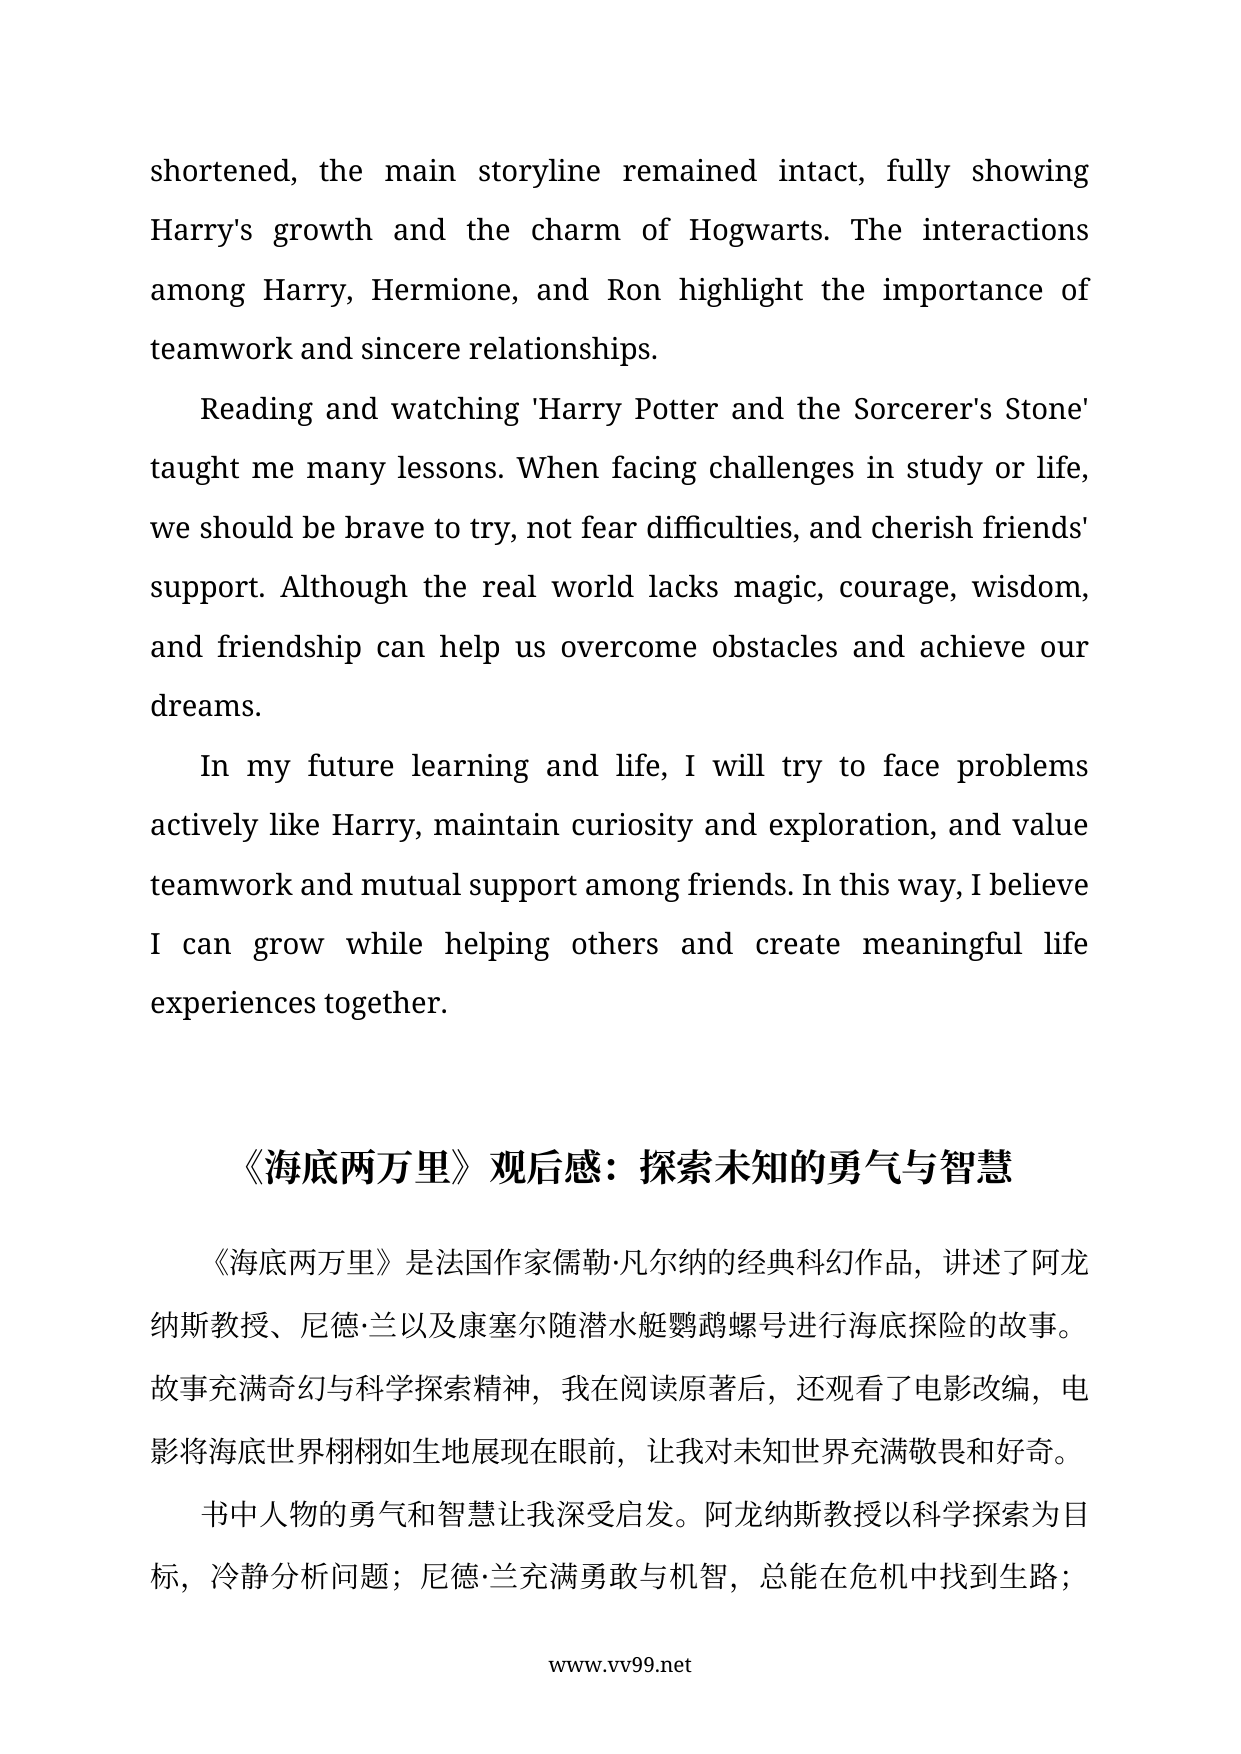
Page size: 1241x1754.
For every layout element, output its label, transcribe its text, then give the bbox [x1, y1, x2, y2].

text In my future learning and life, I will try to face problems actively like Harry, maintain curiosity and exploration, and value teamwork and mutual support among friends. In this way, I believe I can grow while helping others and create meaningful life experiences together. [150, 745, 1090, 1022]
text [150, 150, 1090, 368]
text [150, 1491, 1090, 1596]
subtitle 《海底两万里》观后感：探索未知的勇气与智慧 [150, 1138, 1090, 1192]
text 《海底两万里》是法国作家儒勒·凡尔纳的经典科幻作品，讲述了阿龙纳斯教授、尼德·兰以及康塞尔随潜水艇鹦鹉螺号进行海底探险的故事。故事充满奇幻与科学探索精神，我在阅读原著后，还观看了电影改编，电影将海底世界栩栩如生地展现在眼前，让我对未知世界充满敬畏和好奇。 [150, 1240, 1090, 1471]
text Reading and watching 'Harry Potter and the Sorcerer's Stone' taught me many lessons. When facing challenges in study or life, we should be brave to try, not fear difficulties, and cherish friends' support. Although the real world lacks magic, courage, wisdom, and friendship can help us overcome obstacles and achieve our dreams. [150, 388, 1090, 725]
